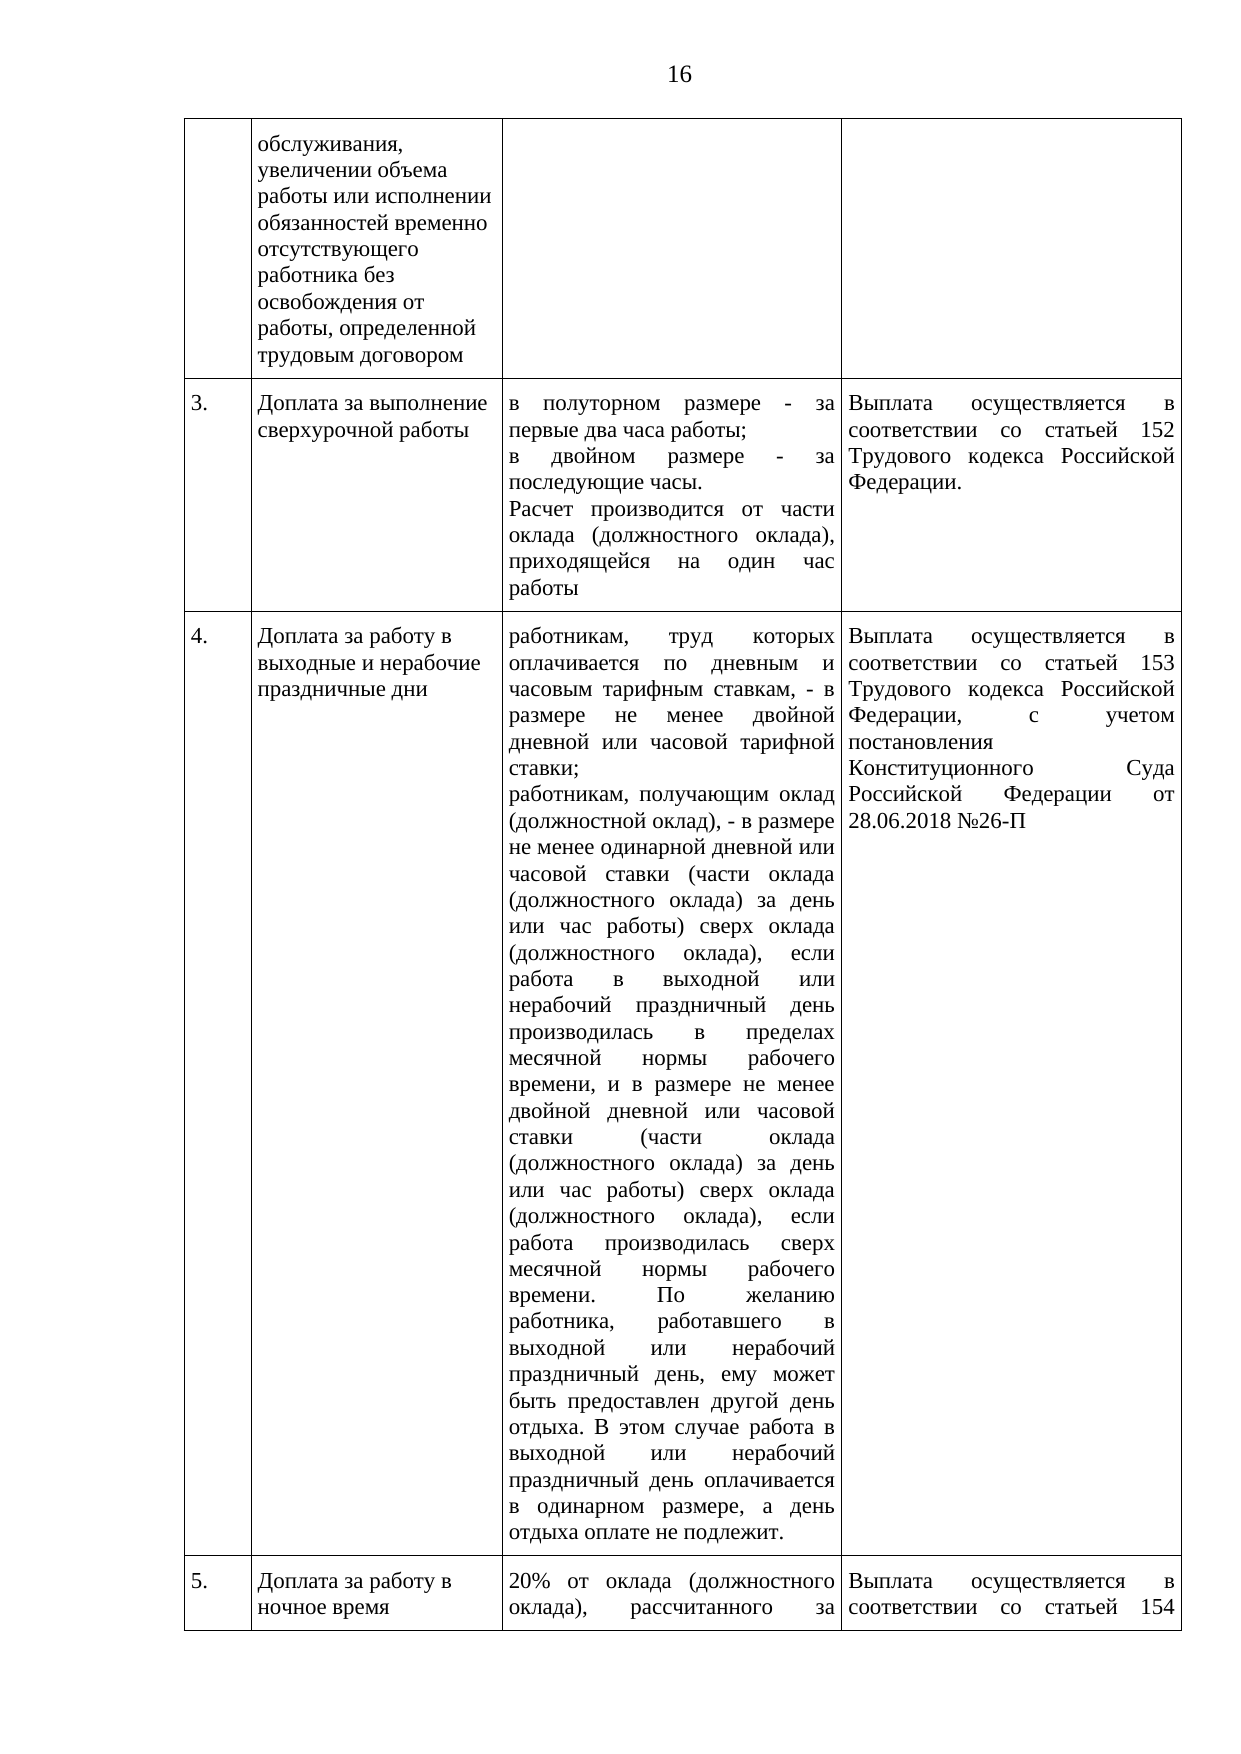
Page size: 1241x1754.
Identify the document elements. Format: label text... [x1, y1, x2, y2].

table_cell Выплата осуществляется в соответствии со статьей 152 Трудового кодекса Российской Федерации. [842, 379, 1181, 611]
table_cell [842, 1556, 1181, 1630]
table_cell работникам, труд которых оплачивается по дневным и часовым тарифным ставкам, - в размере не менее двойной дневной или часовой тарифной ставки; работникам, получающим оклад (должностной оклад), - в размере не менее одинарной дневной или часовой ставки (части оклада (должностного оклада) за день или час работы) сверх оклада (должностного оклада), если работа в выходной или нерабочий праздничный день производилась в пределах месячной нормы рабочего времени, и в размере не менее двойной дневной или часовой ставки (части оклада (должностного оклада) за день или час работы) сверх оклада (должностного оклада), если работа производилась сверх месячной нормы рабочего времени. По желанию работника, работавшего в выходной или нерабочий праздничный день, ему может быть предоставлен другой день отдыха. В этом случае работа в выходной или нерабочий праздничный день оплачивается в одинарном размере, а день отдыха оплате не подлежит. [503, 612, 841, 1555]
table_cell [252, 1556, 502, 1630]
table_cell 5. [185, 1556, 251, 1630]
table_cell 3. [185, 379, 251, 611]
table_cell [503, 1556, 841, 1630]
table_cell 2. [185, 119, 251, 378]
table_cell Доплата за выполнение сверхурочной работы [252, 379, 502, 611]
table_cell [842, 119, 1181, 378]
table_cell Выплата осуществляется в соответствии со статьей 153 Трудового кодекса Российской Федерации, с учетом постановления Конституционного Суда Российской Федерации от 28.06.2018 №26-П [842, 612, 1181, 1555]
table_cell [503, 119, 841, 378]
table_cell Доплата за работу в выходные и нерабочие праздничные дни [252, 612, 502, 1555]
table_cell в полуторном размере - за первые два часа работы; в двойном размере - за последующие часы. Расчет производится от части оклада (должностного оклада), приходящейся на один час работы [503, 379, 841, 611]
table_cell 4. [185, 612, 251, 1555]
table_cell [252, 119, 502, 378]
